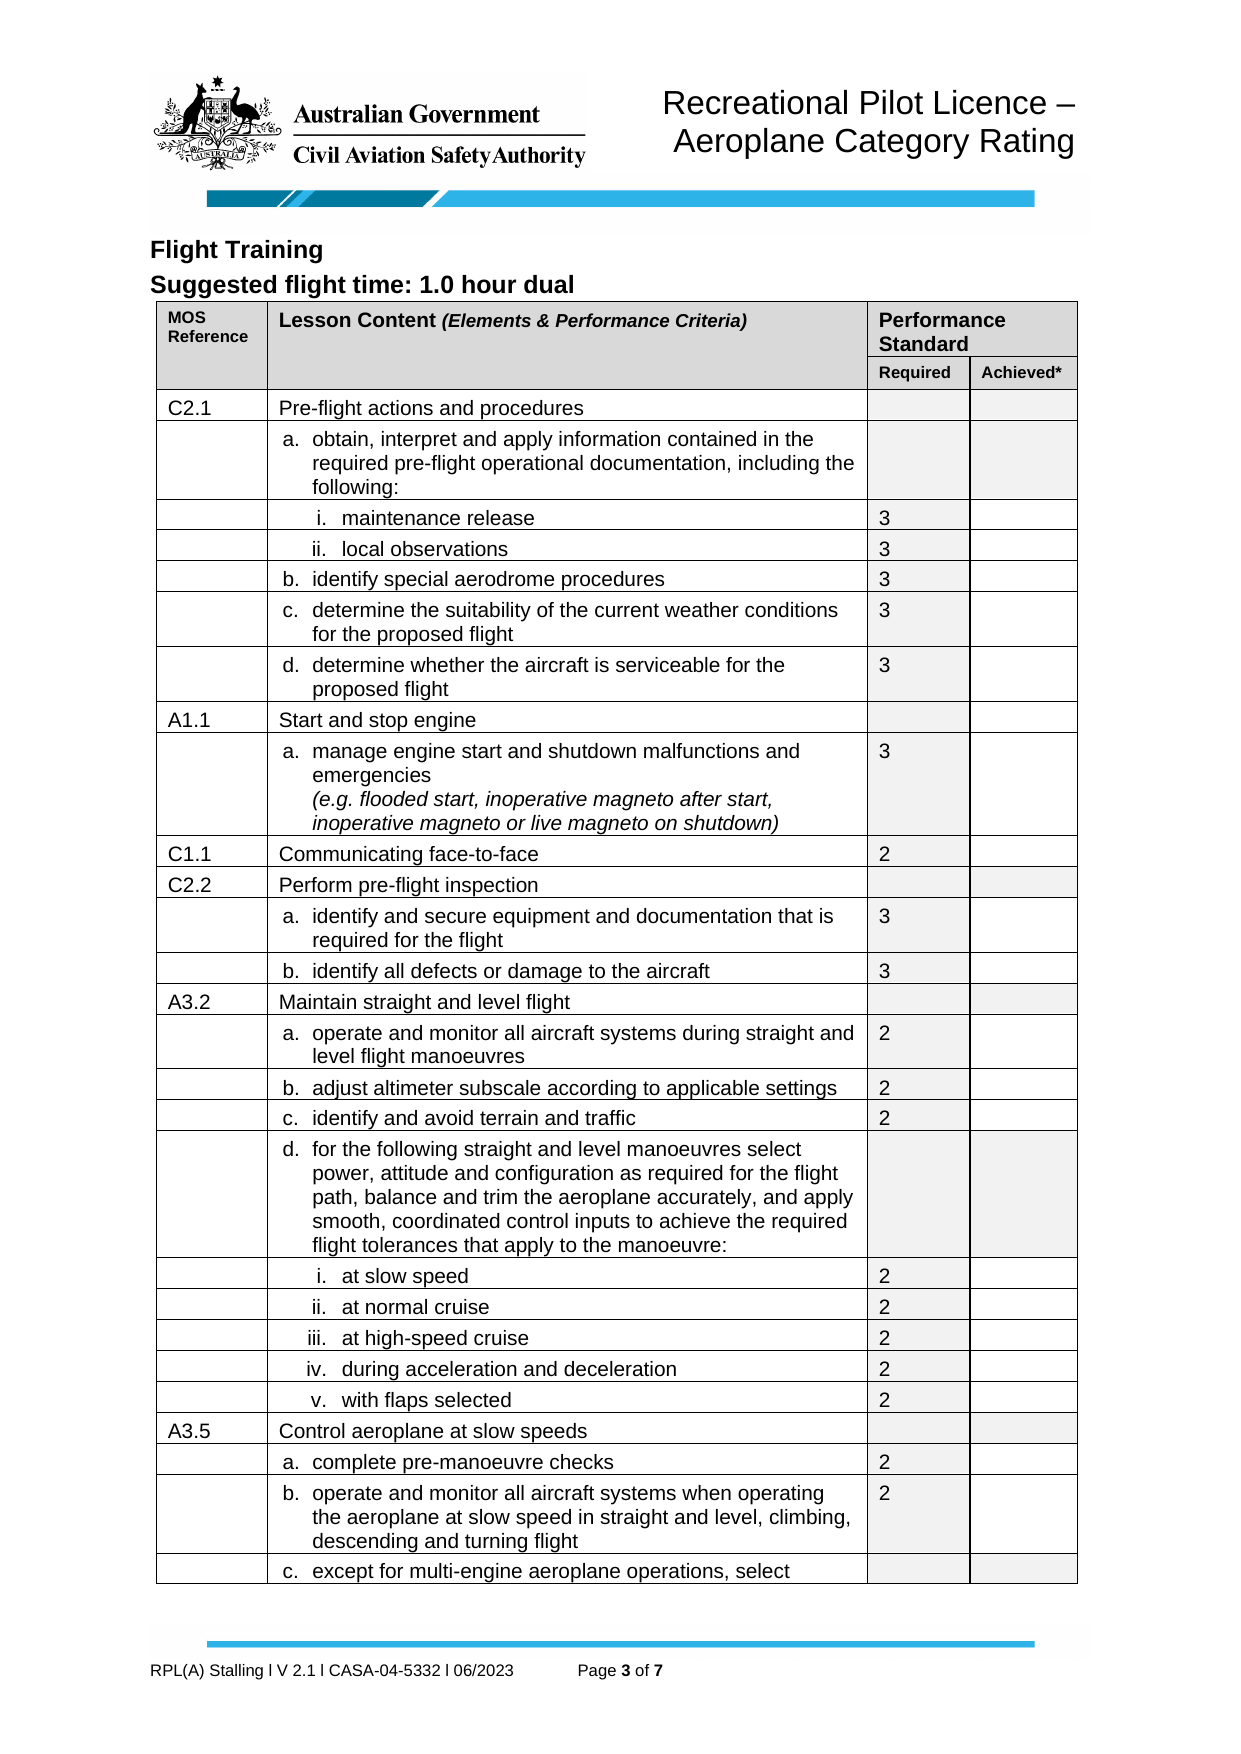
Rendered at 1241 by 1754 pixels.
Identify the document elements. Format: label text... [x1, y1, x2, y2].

table_cell determine the suitability of the current weather conditions for the proposed flight [268, 592, 867, 646]
table_cell obtain, interpret and apply information contained in the required pre-flight operational documentation, including the following: [268, 421, 867, 498]
table_cell determine whether the aircraft is serviceable for the proposed flight [268, 647, 867, 701]
table_cell [971, 1413, 1077, 1443]
subtitle Suggested flight time: 1.0 hour dual [150, 270, 1090, 298]
table_cell 2 [868, 1258, 969, 1288]
table_cell [971, 702, 1077, 732]
table_cell 2 [868, 836, 969, 866]
table_cell 2 [868, 1015, 969, 1068]
table_cell 3 [868, 953, 969, 982]
table_cell [868, 390, 969, 419]
table_cell C2.2 [157, 867, 267, 897]
table_cell Achieved* [971, 357, 1077, 389]
table_cell [971, 1069, 1077, 1099]
table_cell Perform pre-flight inspection [268, 867, 867, 897]
table_cell [157, 1382, 267, 1412]
table_cell A1.1 [157, 702, 267, 732]
table_cell [157, 592, 267, 646]
table_cell maintenance release [268, 500, 867, 529]
table_cell [971, 1351, 1077, 1381]
table_cell at slow speed [268, 1258, 867, 1288]
table_cell 3 [868, 647, 969, 701]
table_cell [971, 867, 1077, 897]
table_cell [157, 898, 267, 952]
table_cell [971, 1289, 1077, 1319]
table_cell [971, 898, 1077, 952]
picture [150, 1623, 1091, 1662]
table_cell [971, 1015, 1077, 1068]
table_cell C2.1 [157, 390, 267, 419]
table_cell A3.5 [157, 1413, 267, 1443]
table_cell [868, 1131, 969, 1257]
table_cell [971, 836, 1077, 866]
table_cell 2 [868, 1475, 969, 1552]
table_cell A3.2 [157, 984, 267, 1013]
table_cell [157, 561, 267, 591]
table_cell 2 [868, 1100, 969, 1130]
table_cell [157, 500, 267, 529]
table_cell [971, 1100, 1077, 1130]
table_cell 3 [868, 898, 969, 952]
table_cell [157, 1131, 267, 1257]
table_cell 2 [868, 1069, 969, 1099]
table_cell [971, 1475, 1077, 1552]
table_cell operate and monitor all aircraft systems when operating the aeroplane at slow speed in straight and level, climbing, descending and turning flight [268, 1475, 867, 1552]
table_cell [971, 500, 1077, 529]
table_cell [971, 1382, 1077, 1412]
table_cell [971, 1258, 1077, 1288]
table_cell identify all defects or damage to the aircraft [268, 953, 867, 982]
table_cell [971, 1554, 1077, 1583]
table_cell [971, 953, 1077, 982]
table_cell 2 [868, 1289, 969, 1319]
table_cell during acceleration and deceleration [268, 1351, 867, 1381]
table_cell Communicating face-to-face [268, 836, 867, 866]
table_cell [971, 1444, 1077, 1473]
table_cell [868, 867, 969, 897]
table_cell Pre-flight actions and procedures [268, 390, 867, 419]
table_cell [157, 1069, 267, 1099]
table_cell [971, 530, 1077, 560]
table_cell [971, 421, 1077, 498]
table_cell [157, 1015, 267, 1068]
table_cell [157, 1475, 267, 1552]
table_cell 2 [868, 1382, 969, 1412]
table_cell 2 [868, 1351, 969, 1381]
table_cell [157, 1258, 267, 1288]
table_cell [157, 1351, 267, 1381]
table_cell [157, 647, 267, 701]
table_cell 2 [868, 1444, 969, 1473]
subtitle Flight Training [150, 235, 1090, 263]
table_cell identify and secure equipment and documentation that is required for the flight [268, 898, 867, 952]
table_cell [971, 390, 1077, 419]
table_cell [868, 1554, 969, 1583]
table_cell [157, 530, 267, 560]
table_cell [971, 592, 1077, 646]
table_cell Control aeroplane at slow speeds [268, 1413, 867, 1443]
table_cell 3 [868, 561, 969, 591]
table_cell [971, 984, 1077, 1013]
table_cell [971, 733, 1077, 835]
table_cell at high-speed cruise [268, 1320, 867, 1350]
table_cell [971, 1131, 1077, 1257]
table_cell Required [868, 357, 969, 389]
table_cell 2 [868, 1320, 969, 1350]
table_cell [157, 953, 267, 982]
table_cell [868, 1413, 969, 1443]
table_cell at normal cruise [268, 1289, 867, 1319]
picture [150, 73, 1091, 235]
table_cell [971, 1320, 1077, 1350]
table_cell Start and stop engine [268, 702, 867, 732]
table_cell 3 [868, 733, 969, 835]
table_header MOS Reference [157, 302, 267, 389]
table_cell adjust altimeter subscale according to applicable settings [268, 1069, 867, 1099]
table_cell identify special aerodrome procedures [268, 561, 867, 591]
table_cell Maintain straight and level flight [268, 984, 867, 1013]
table_header Performance Standard [868, 302, 1077, 356]
table_cell [971, 561, 1077, 591]
table_cell [868, 421, 969, 498]
table_cell local observations [268, 530, 867, 560]
table_cell 3 [868, 530, 969, 560]
table_cell [157, 1100, 267, 1130]
table_cell [157, 733, 267, 835]
table_cell C1.1 [157, 836, 267, 866]
table_cell identify and avoid terrain and traffic [268, 1100, 867, 1130]
table_cell [157, 1289, 267, 1319]
table_cell manage engine start and shutdown malfunctions and emergencies (e.g. flooded start, inoperative magneto after start, inoperative magneto or live magneto on shutdown) [268, 733, 867, 835]
table_cell 3 [868, 592, 969, 646]
table_cell for the following straight and level manoeuvres select power, attitude and configuration as required for the flight path, balance and trim the aeroplane accurately, and apply smooth, coordinated control inputs to achieve the required flight tolerances that apply to the manoeuvre: [268, 1131, 867, 1257]
table_cell [157, 1554, 267, 1583]
table_cell [868, 984, 969, 1013]
table_cell 3 [868, 500, 969, 529]
table_cell [157, 1444, 267, 1473]
table_cell with flaps selected [268, 1382, 867, 1412]
table_cell [157, 421, 267, 498]
table_cell [868, 702, 969, 732]
table_cell operate and monitor all aircraft systems during straight and level flight manoeuvres [268, 1015, 867, 1068]
table_cell complete pre-manoeuvre checks [268, 1444, 867, 1473]
table_cell [157, 1320, 267, 1350]
table_header Lesson Content (Elements & Performance Criteria) [268, 302, 867, 389]
table_cell [971, 647, 1077, 701]
